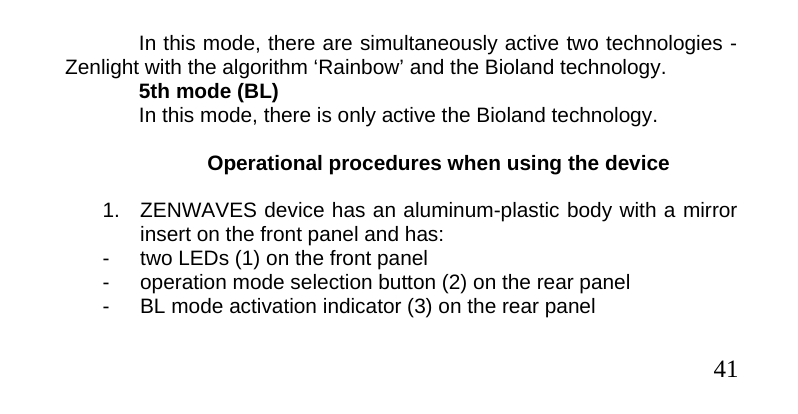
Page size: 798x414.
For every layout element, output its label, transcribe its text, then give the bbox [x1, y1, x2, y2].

list two LEDs (1) on the front panel [102, 246, 738, 270]
text In this mode, there is only active the Bioland technology. [65, 102, 738, 126]
text 5th mode (BL) [65, 78, 738, 102]
text In this mode, there are simultaneously active two technologies - Zenlight with the algorithm ‘Rainbow’ and the Bioland technology. [65, 31, 738, 78]
text Operational procedures when using the device [65, 150, 738, 174]
list BL mode activation indicator (3) on the rear panel [102, 294, 738, 318]
list ZENWAVES device has an aluminum-plastic body with a mirror insert on the front panel and has: [102, 198, 738, 246]
list operation mode selection button (2) on the rear panel [102, 270, 738, 294]
